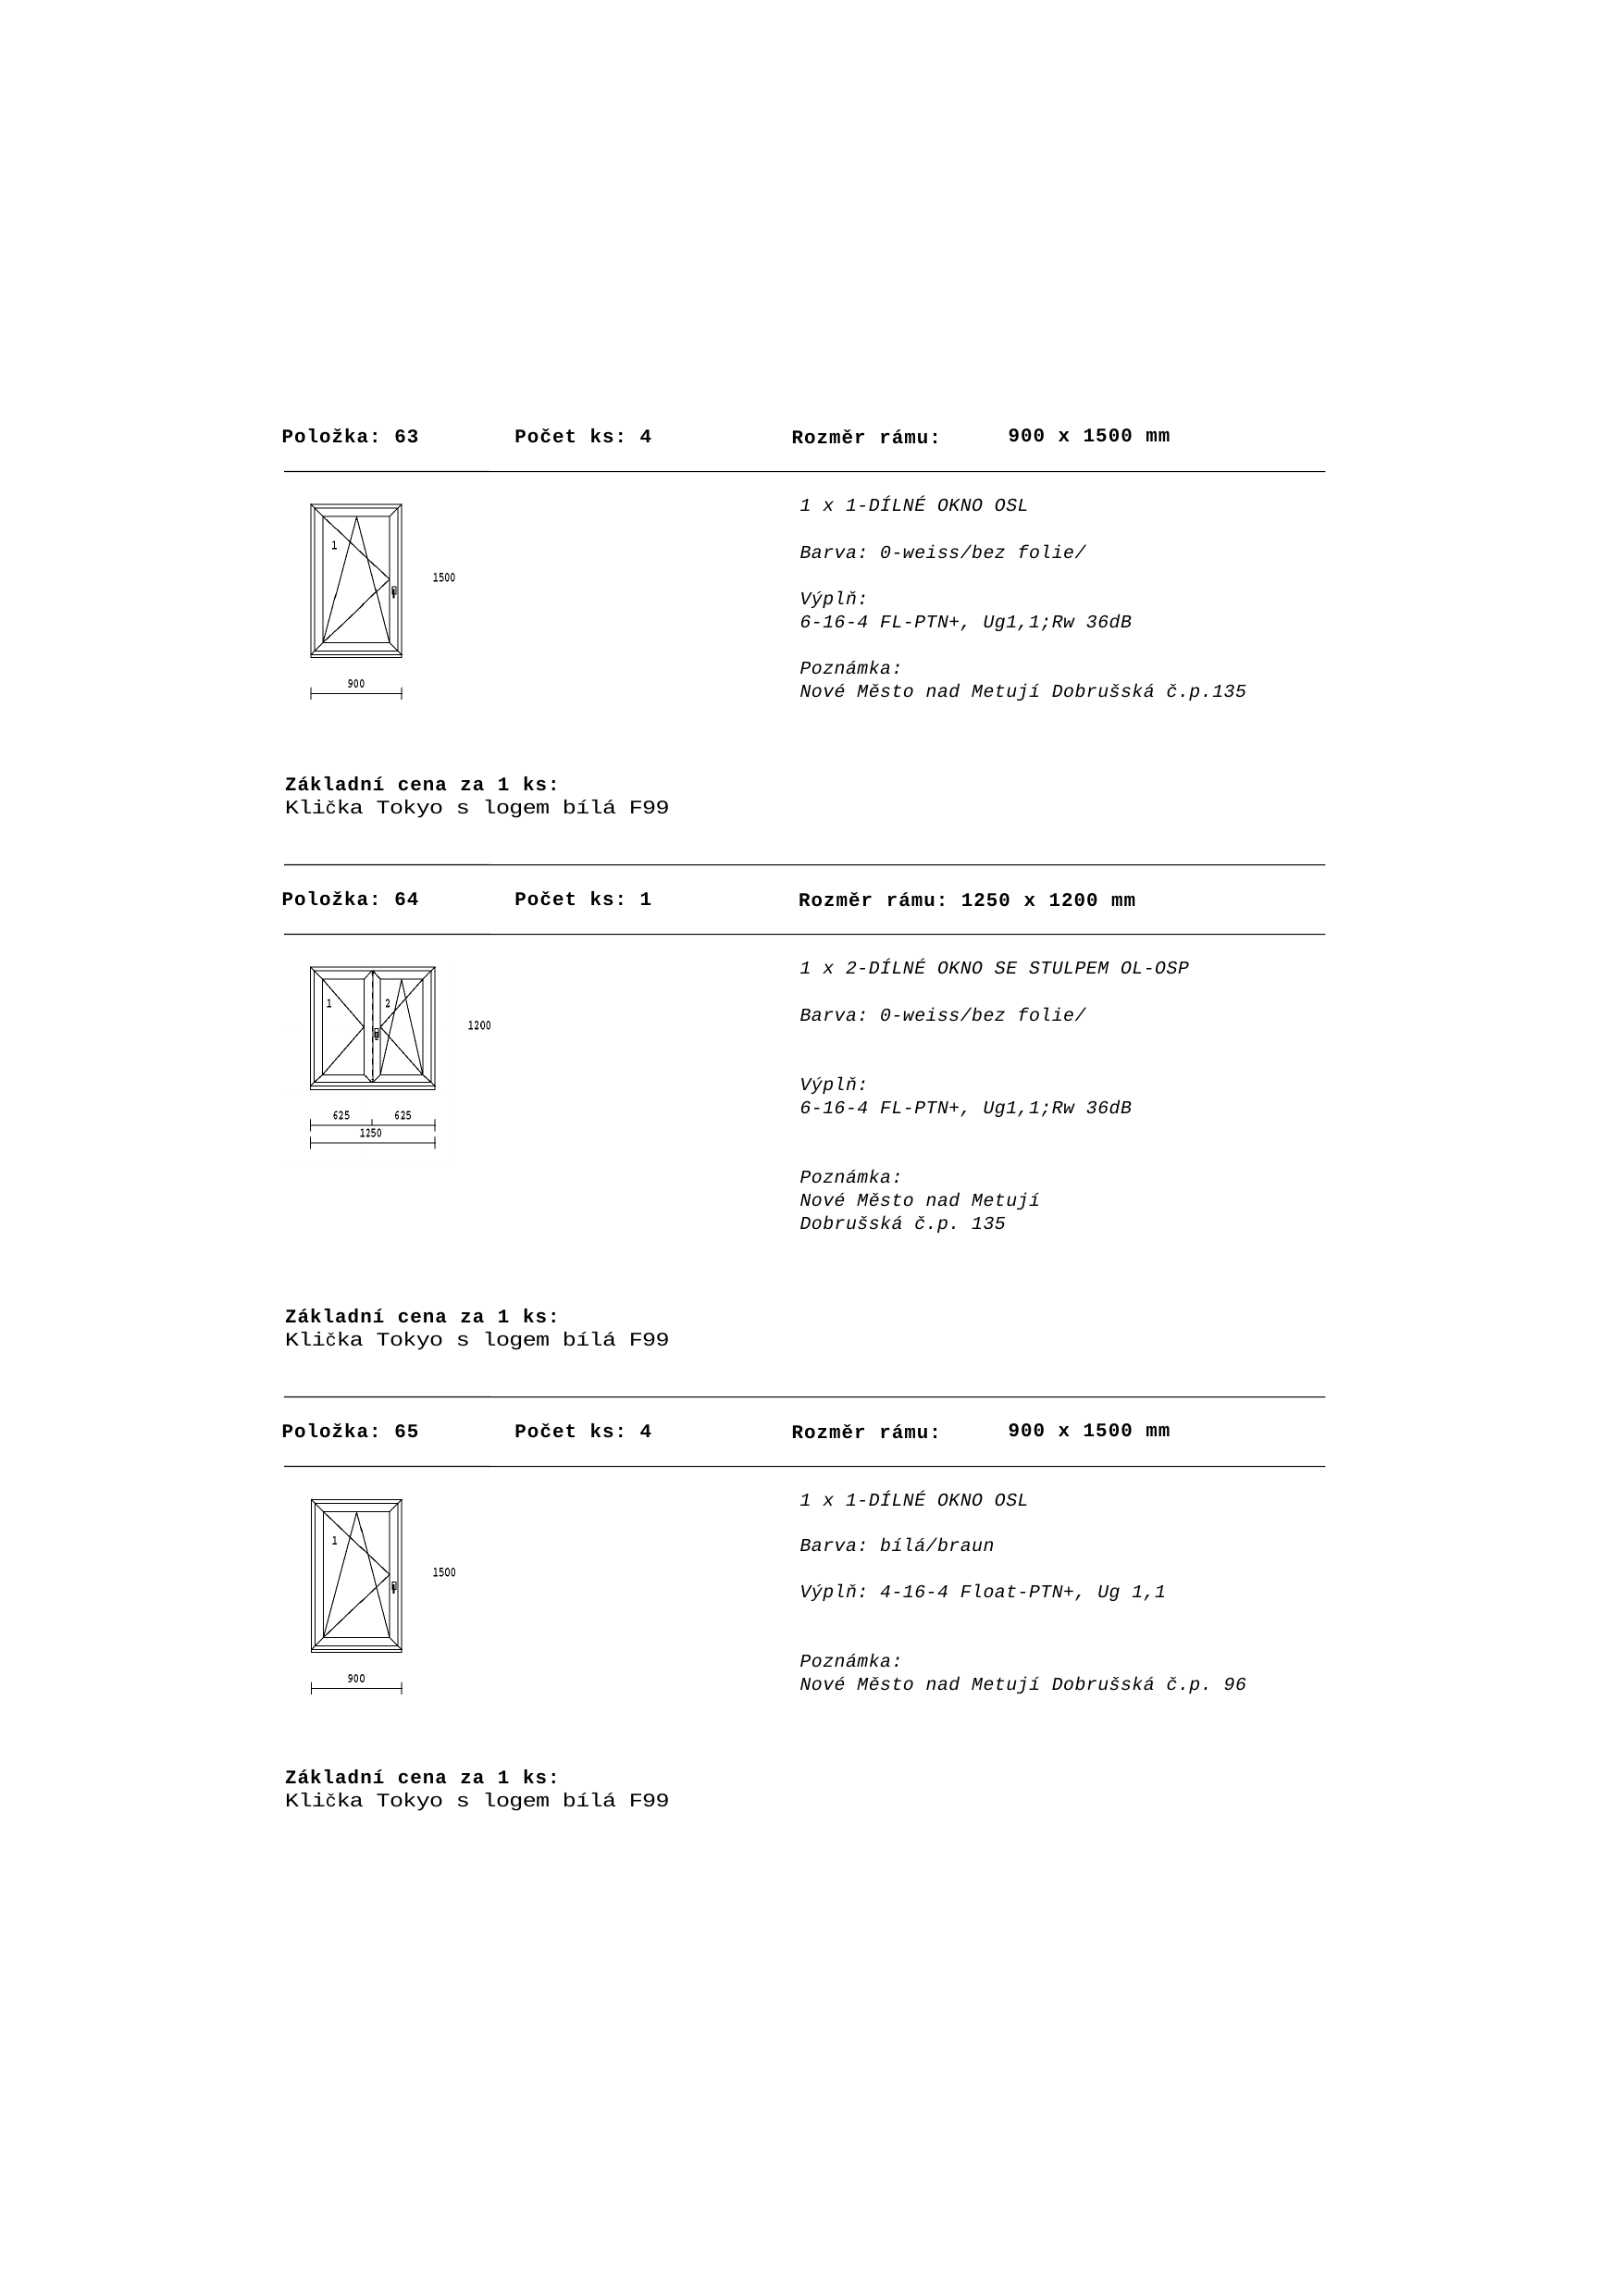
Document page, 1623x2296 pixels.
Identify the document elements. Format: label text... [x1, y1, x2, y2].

text Klička Tokyo s logem bílá F99 [285, 795, 685, 841]
text Počet ks: 4 [514, 428, 651, 447]
text Klička Tokyo s logem bílá F99 [285, 1327, 685, 1373]
picture [295, 493, 416, 715]
text Poznámka: [799, 1142, 1270, 1188]
text Rozměr rámu: [791, 428, 941, 448]
picture [426, 1566, 467, 1581]
text 1 x 1-DÍLNÉ OKNO OSL [799, 1492, 1029, 1510]
text Barva: 0-weiss/bez folie/ [799, 980, 1270, 1049]
text Počet ks: 1 [514, 890, 651, 910]
text Barva: 0-weiss/bez folie/ [799, 540, 1252, 564]
text Výplň: [799, 1049, 1270, 1096]
text Nové Město nad Metují Dobrušská č.p. 135 [799, 1188, 1270, 1235]
text Základní cena za 1 ks: [285, 1766, 685, 1789]
text Položka: 64 [281, 890, 418, 910]
text Poznámka: [799, 656, 1252, 679]
text 6-16-4 FL-PTN+, Ug1,1;Rw 36dB [799, 1096, 1270, 1142]
text Základní cena za 1 ks: [285, 772, 710, 795]
text 6-16-4 FL-PTN+, Ug1,1;Rw 36dB [799, 610, 1252, 633]
text 900 x 1500 mm [1008, 427, 1170, 446]
text Barva: bílá/braun [799, 1533, 1284, 1556]
text Počet ks: 4 [514, 1422, 651, 1442]
text Rozměr rámu: 1250 x 1200 mm [799, 891, 1135, 910]
text 1 x 2-DÍLNÉ OKNO SE STULPEM OL-OSP [799, 960, 1189, 978]
text Nové Město nad Metují Dobrušská č.p. 96 [799, 1671, 1267, 1694]
text Základní cena za 1 ks: [285, 1304, 710, 1327]
picture [461, 1019, 501, 1033]
text Výplň: [799, 587, 1252, 610]
text Položka: 63 [281, 428, 418, 447]
picture [285, 961, 451, 1163]
text Rozměr rámu: [791, 1423, 941, 1443]
text Nové Město nad Metují Dobrušská č.p.135 [799, 679, 1252, 702]
text 1 x 1-DÍLNÉ OKNO OSL [799, 497, 1029, 515]
text 900 x 1500 mm [1008, 1421, 1170, 1441]
text Položka: 65 [281, 1422, 418, 1442]
text Klička Tokyo s logem bílá F99 [285, 1789, 685, 1812]
picture [426, 571, 468, 586]
text Poznámka: [799, 1648, 1284, 1671]
text Výplň: 4-16-4 Float-PTN+, Ug 1,1 [799, 1579, 1284, 1602]
picture [302, 1483, 421, 1713]
